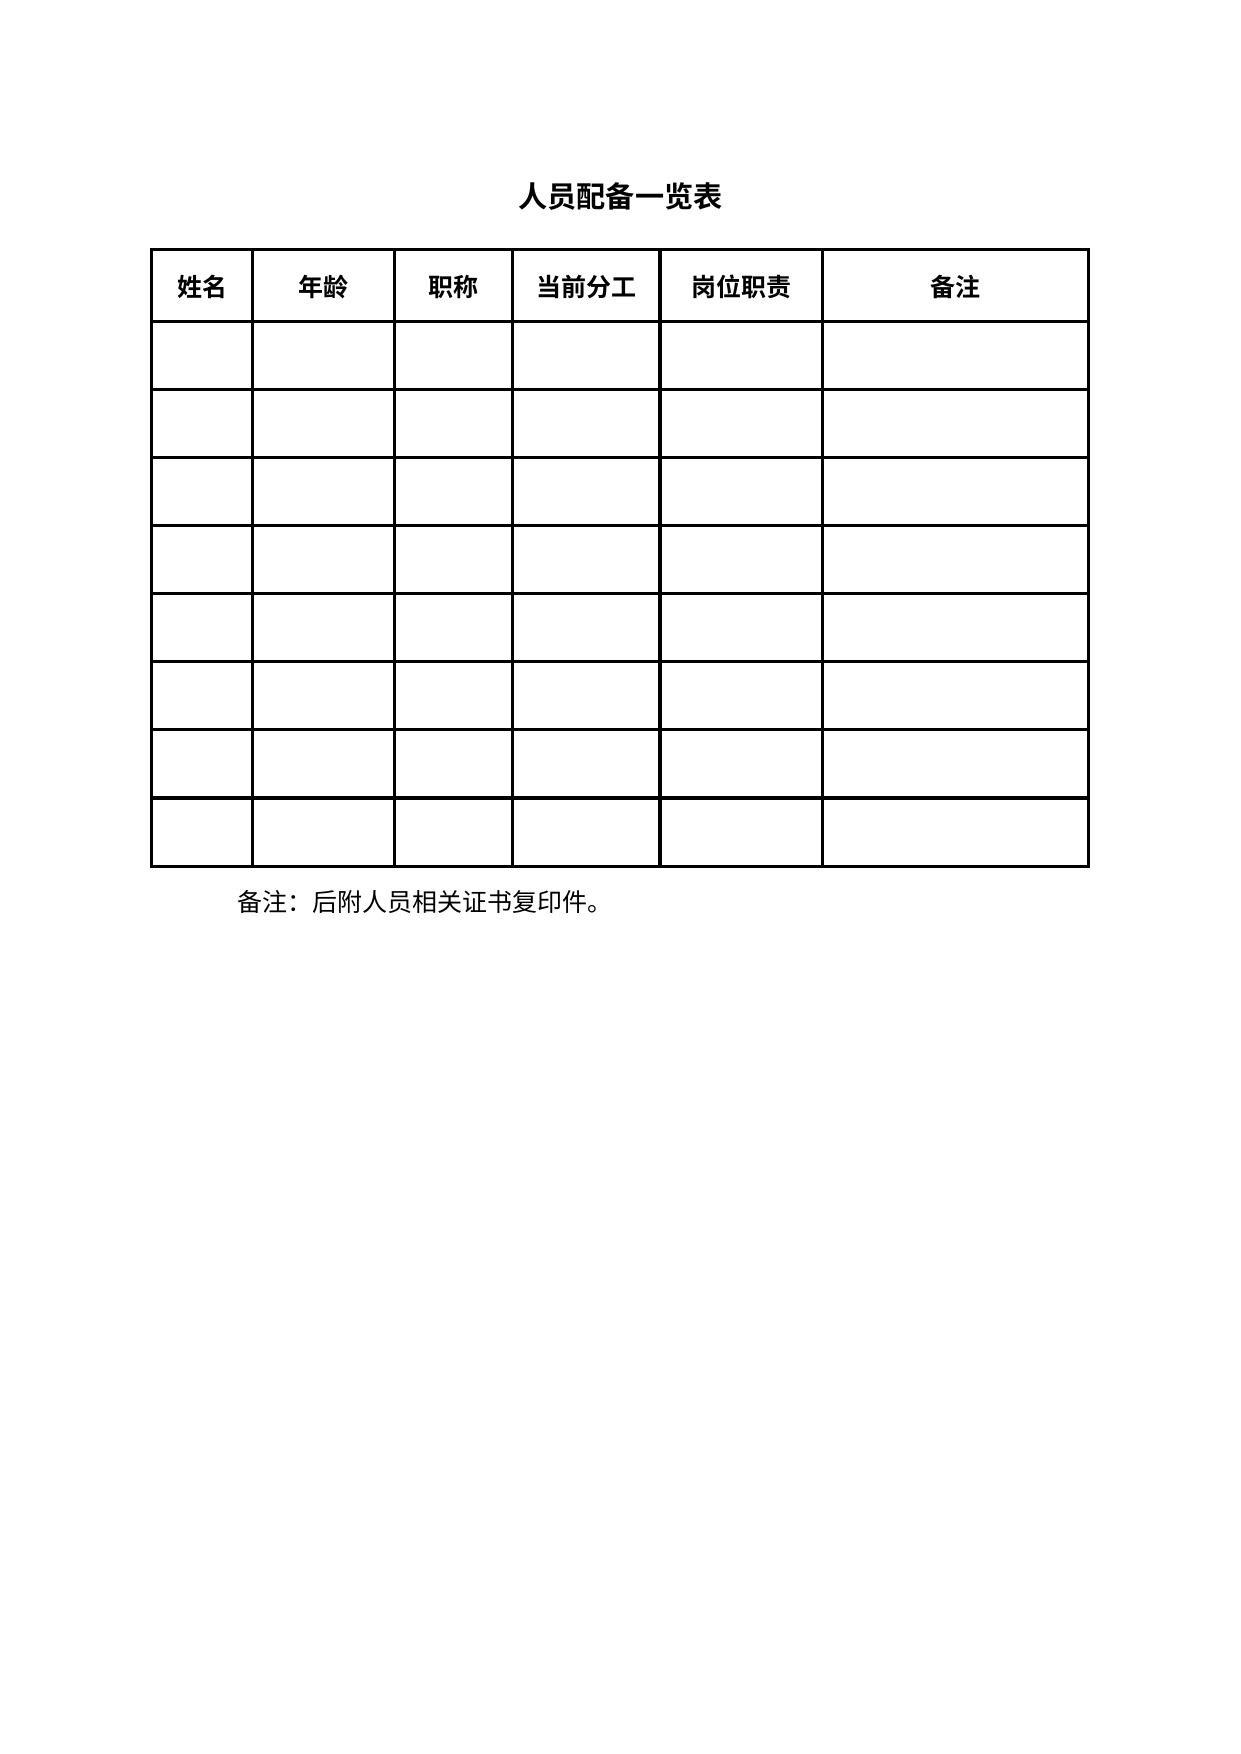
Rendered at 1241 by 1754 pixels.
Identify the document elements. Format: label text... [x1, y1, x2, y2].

table_header 年龄 [254, 251, 393, 319]
table_header 职称 [396, 251, 511, 319]
table_cell [254, 800, 393, 864]
table_header 姓名 [153, 251, 251, 319]
table_cell [514, 731, 658, 796]
table_cell [254, 459, 393, 524]
table_cell [662, 527, 821, 592]
table_cell [662, 391, 821, 456]
table_cell [396, 391, 511, 456]
table_cell [396, 731, 511, 796]
table_cell [514, 459, 658, 524]
table_cell [153, 323, 251, 388]
table_cell [824, 731, 1087, 796]
table_cell [824, 663, 1087, 728]
table_cell [153, 731, 251, 796]
table_cell [514, 527, 658, 592]
table_header 岗位职责 [662, 251, 821, 319]
table_cell [514, 391, 658, 456]
table_cell [153, 527, 251, 592]
text 人员配备一览表 [187, 162, 1053, 227]
table_header 当前分工 [514, 251, 658, 319]
table_header 备注 [824, 251, 1087, 319]
table_cell [824, 800, 1087, 864]
table_cell [153, 459, 251, 524]
table_cell [824, 527, 1087, 592]
table_cell [396, 595, 511, 660]
table_cell [153, 595, 251, 660]
table_cell [153, 391, 251, 456]
table_cell [662, 459, 821, 524]
table_cell [662, 323, 821, 388]
table_cell [396, 459, 511, 524]
table_cell [662, 663, 821, 728]
table_cell [254, 731, 393, 796]
table_cell [824, 595, 1087, 660]
table_cell [153, 663, 251, 728]
table_cell [254, 527, 393, 592]
table_cell [153, 800, 251, 864]
table_cell [254, 663, 393, 728]
table_cell [662, 595, 821, 660]
table_cell [254, 323, 393, 388]
table_cell [824, 391, 1087, 456]
table_cell [514, 800, 658, 864]
table_cell [824, 459, 1087, 524]
table_cell [254, 391, 393, 456]
table_cell [396, 527, 511, 592]
table_cell [824, 323, 1087, 388]
table_cell [662, 731, 821, 796]
table_cell [514, 323, 658, 388]
table_cell [396, 323, 511, 388]
table_cell [254, 595, 393, 660]
table_cell [514, 595, 658, 660]
table_cell [662, 800, 821, 864]
table_cell [396, 663, 511, 728]
table_cell [396, 800, 511, 864]
table_cell [514, 663, 658, 728]
text 备注：后附人员相关证书复印件。 [187, 868, 1053, 933]
